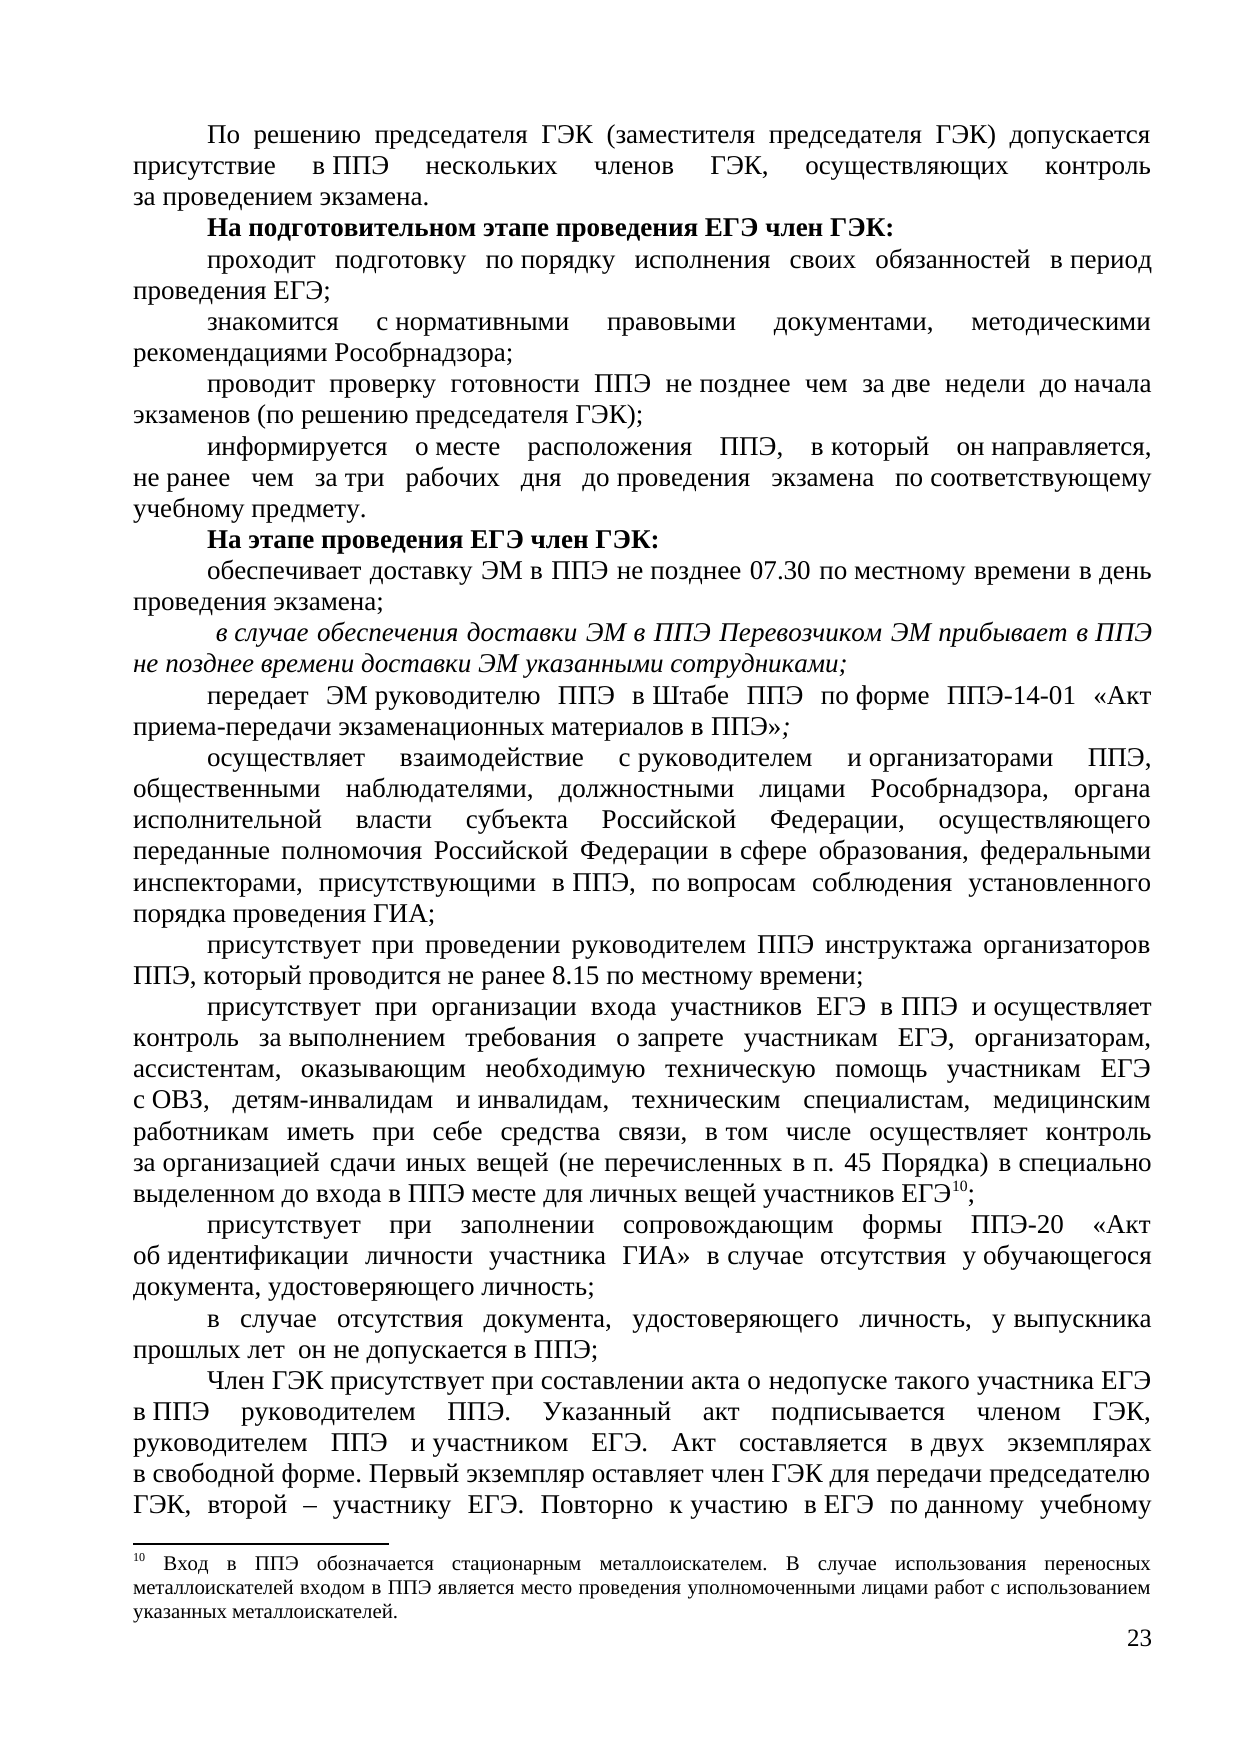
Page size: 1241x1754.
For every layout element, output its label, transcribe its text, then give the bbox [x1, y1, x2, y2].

text в случае отсутствия документа, удостоверяющего личность, у выпускника прошлых лет он не допускается в ППЭ; [133, 1302, 1152, 1364]
text На подготовительном этапе проведения ЕГЭ член ГЭК: [133, 212, 1152, 243]
text присутствует при проведении руководителем ППЭ инструктажа организаторов ППЭ, который проводится не ранее 8.15 по местному времени; [133, 928, 1152, 990]
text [133, 1364, 1152, 1520]
text проходит подготовку по порядку исполнения своих обязанностей в период проведения ЕГЭ; [133, 243, 1152, 305]
text обеспечивает доставку ЭМ в ППЭ не позднее 07.30 по местному времени в день проведения экзамена; [133, 554, 1152, 616]
text присутствует при заполнении сопровождающим формы ППЭ-20 «Акт об идентификации личности участника ГИА» в случае отсутствия у обучающегося документа, удостоверяющего личность; [133, 1208, 1152, 1302]
text передает ЭМ руководителю ППЭ в Штабе ППЭ по форме ППЭ-14-01 «Акт приема-передачи экзаменационных материалов в ППЭ»; [133, 679, 1152, 741]
text знакомится с нормативными правовыми документами, методическими рекомендациями Рособрнадзора; [133, 305, 1152, 367]
text информируется о месте расположения ППЭ, в который он направляется, не ранее чем за три рабочих дня до проведения экзамена по соответствующему учебному предмету. [133, 429, 1152, 523]
text проводит проверку готовности ППЭ не позднее чем за две недели до начала экзаменов (по решению председателя ГЭК); [133, 367, 1152, 429]
text На этапе проведения ЕГЭ член ГЭК: [133, 523, 1152, 554]
text присутствует при организации входа участников ЕГЭ в ППЭ и осуществляет контроль за выполнением требования о запрете участникам ЕГЭ, организаторам, ассистентам, оказывающим необходимую техническую помощь участникам ЕГЭ с ОВЗ, детям-инвалидам и инвалидам, техническим специалистам, медицинским работникам иметь при себе средства связи, в том числе осуществляет контроль за организацией сдачи иных вещей (не перечисленных в п. 45 Порядка) в специально выделенном до входа в ППЭ месте для личных вещей участников ЕГЭ; [133, 990, 1152, 1208]
text По решению председателя ГЭК (заместителя председателя ГЭК) допускается присутствие в ППЭ нескольких членов ГЭК, осуществляющих контроль за проведением экзамена. [133, 118, 1152, 212]
text осуществляет взаимодействие с руководителем и организаторами ППЭ, общественными наблюдателями, должностными лицами Рособрнадзора, органа исполнительной власти субъекта Российской Федерации, осуществляющего переданные полномочия Российской Федерации в сфере образования, федеральными инспекторами, присутствующими в ППЭ, по вопросам соблюдения установленного порядка проведения ГИА; [133, 741, 1152, 928]
text в случае обеспечения доставки ЭМ в ППЭ Перевозчиком ЭМ прибывает в ППЭ не позднее времени доставки ЭМ указанными сотрудниками; [133, 616, 1152, 679]
